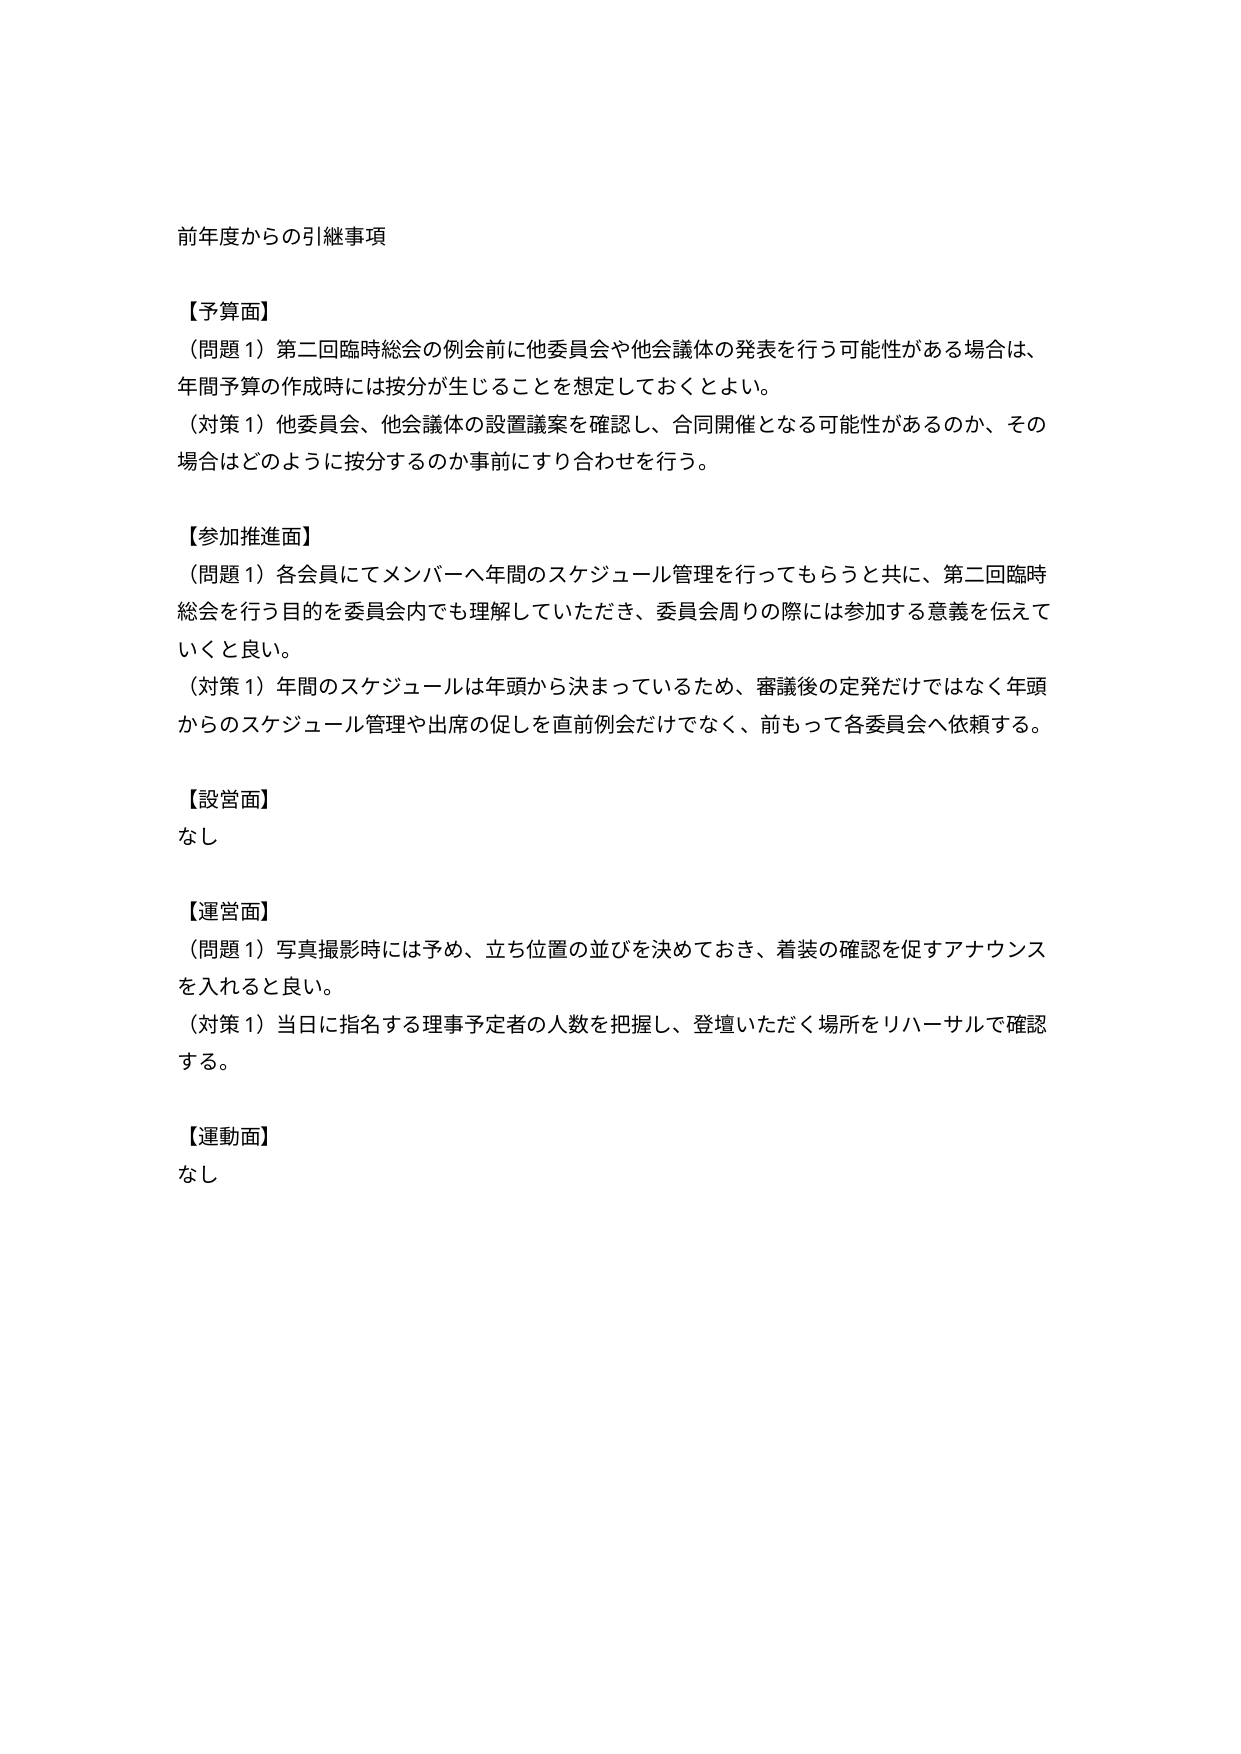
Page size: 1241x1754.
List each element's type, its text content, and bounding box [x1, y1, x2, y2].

text 【設営面】 [177, 779, 1063, 817]
text 【参加推進面】 [177, 517, 1063, 554]
text （対策1）他委員会、他会議体の設置議案を確認し、合同開催となる可能性があるのか、その場合はどのように按分するのか事前にすり合わせを行う。 [177, 404, 1063, 479]
text （問題1）写真撮影時には予め、立ち位置の並びを決めておき、着装の確認を促すアナウンスを入れると良い。 [177, 929, 1063, 1004]
text 【予算面】 [177, 292, 1063, 329]
text 【運動面】 [177, 1117, 1063, 1154]
text （対策1）年間のスケジュールは年頭から決まっているため、審議後の定発だけではなく年頭からのスケジュール管理や出席の促しを直前例会だけでなく、前もって各委員会へ依頼する。 [177, 667, 1063, 742]
text 前年度からの引継事項 [177, 217, 1063, 254]
text なし [177, 1154, 1063, 1192]
text （問題1）各会員にてメンバーへ年間のスケジュール管理を行ってもらうと共に、第二回臨時総会を行う目的を委員会内でも理解していただき、委員会周りの際には参加する意義を伝えていくと良い。 [177, 554, 1063, 667]
text （問題1）第二回臨時総会の例会前に他委員会や他会議体の発表を行う可能性がある場合は、年間予算の作成時には按分が生じることを想定しておくとよい。 [177, 329, 1063, 404]
text なし [177, 817, 1063, 854]
text （対策1）当日に指名する理事予定者の人数を把握し、登壇いただく場所をリハーサルで確認する。 [177, 1004, 1063, 1079]
text 【運営面】 [177, 892, 1063, 929]
